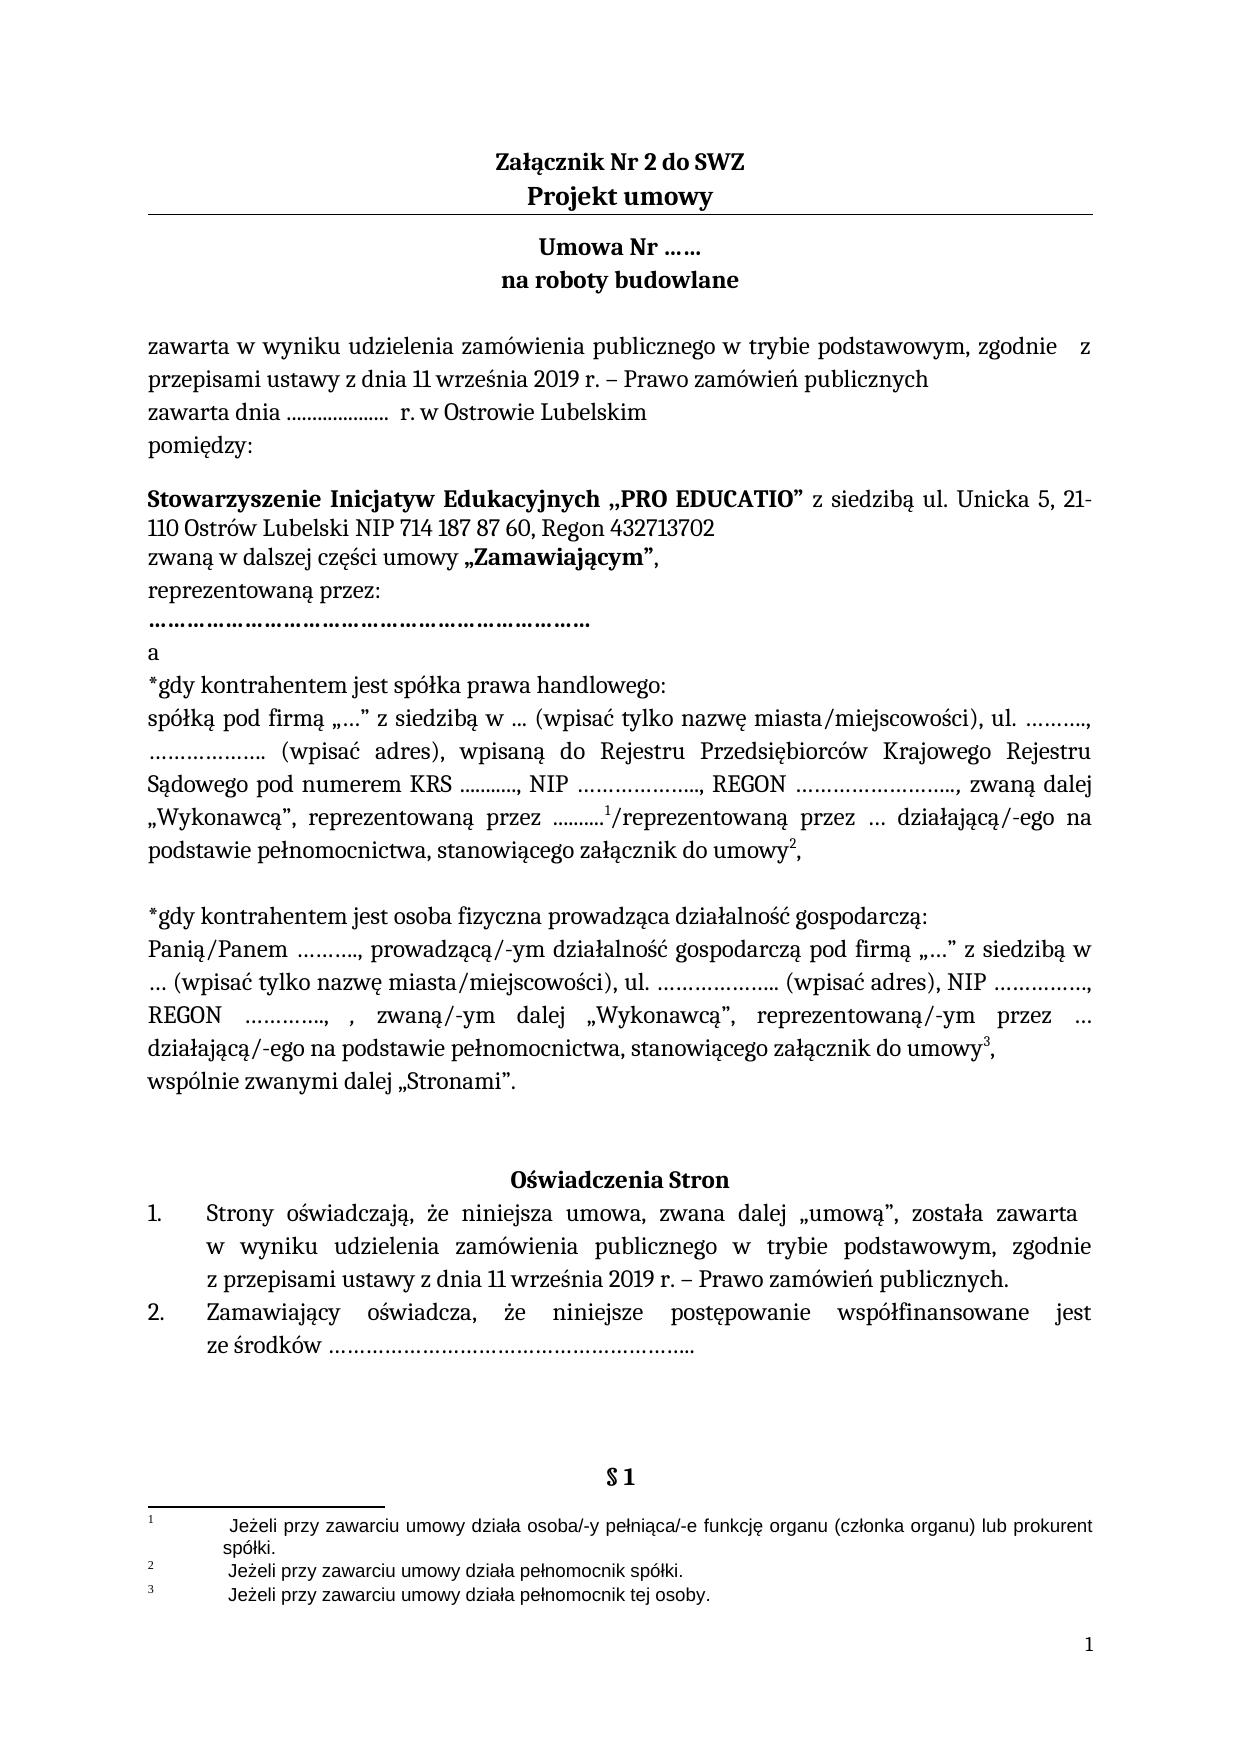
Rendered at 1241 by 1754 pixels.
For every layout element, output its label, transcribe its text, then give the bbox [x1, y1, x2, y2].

text § 1 [148, 1463, 1093, 1492]
text zawarta dnia .................... r. w Ostrowie Lubelskim [148, 398, 1093, 427]
text Oświadczenia Stron [148, 1166, 1093, 1194]
text Załącznik Nr 2 do SWZ [148, 148, 1093, 176]
text *gdy kontrahentem jest osoba fizyczna prowadząca działalność gospodarczą: [148, 902, 1093, 930]
text zwaną w dalszej części umowy „Zamawiającym”, [148, 543, 1093, 571]
text *gdy kontrahentem jest spółka prawa handlowego: [148, 671, 1093, 699]
text wspólnie zwanymi dalej „Stronami”. [148, 1067, 1093, 1096]
text Umowa Nr …… [148, 233, 1093, 262]
text a [148, 637, 1093, 666]
text reprezentowaną przez: [148, 576, 1093, 604]
list Strony oświadczają, że niniejsza umowa, zwana dalej „umową”, została zawarta w wyniku udzielenia zamówienia publicznego w trybie podstawowym, zgodnie z przepisami ustawy z dnia 11 września 2019 r. – Prawo zamówień publicznych. [148, 1199, 1093, 1294]
text Panią/Panem ………., prowadzącą/-ym działalność gospodarczą pod firmą „…” z siedzibą w … (wpisać tylko nazwę miasta/miejscowości), ul. ……………….. (wpisać adres), NIP ……………, REGON …………., , zwaną/-ym dalej „Wykonawcą”, reprezentowaną/-ym przez … działającą/-ego na podstawie pełnomocnictwa, stanowiącego załącznik do umowy, [148, 935, 1093, 1062]
text …………………………………………………………… [148, 604, 1093, 633]
text pomiędzy: [148, 431, 1093, 460]
text zawarta w wyniku udzielenia zamówienia publicznego w trybie podstawowym, zgodnie z przepisami ustawy z dnia 11 września 2019 r. – Prawo zamówień publicznych [148, 332, 1093, 394]
list Zamawiający oświadcza, że niniejsze postępowanie współfinansowane jest ze środków ………………………………………………….. [148, 1298, 1093, 1360]
text Stowarzyszenie Inicjatyw Edukacyjnych ,,PRO EDUCATIO” z siedzibą ul. Unicka 5, 21-110 Ostrów Lubelski NIP 714 187 87 60, Regon 432713702 [148, 485, 1093, 543]
text Projekt umowy [148, 181, 1093, 214]
text na roboty budowlane [148, 266, 1093, 295]
text spółką pod firmą „…” z siedzibą w ... (wpisać tylko nazwę miasta/miejscowości), ul. ………., ………………. (wpisać adres), wpisaną do Rejestru Przedsiębiorców Krajowego Rejestru Sądowego pod numerem KRS ..........., NIP ……………….., REGON …………………….., zwaną dalej „Wykonawcą”, reprezentowaną przez ........../reprezentowaną przez … działającą/-ego na podstawie pełnomocnictwa, stanowiącego załącznik do umowy, [148, 703, 1093, 864]
